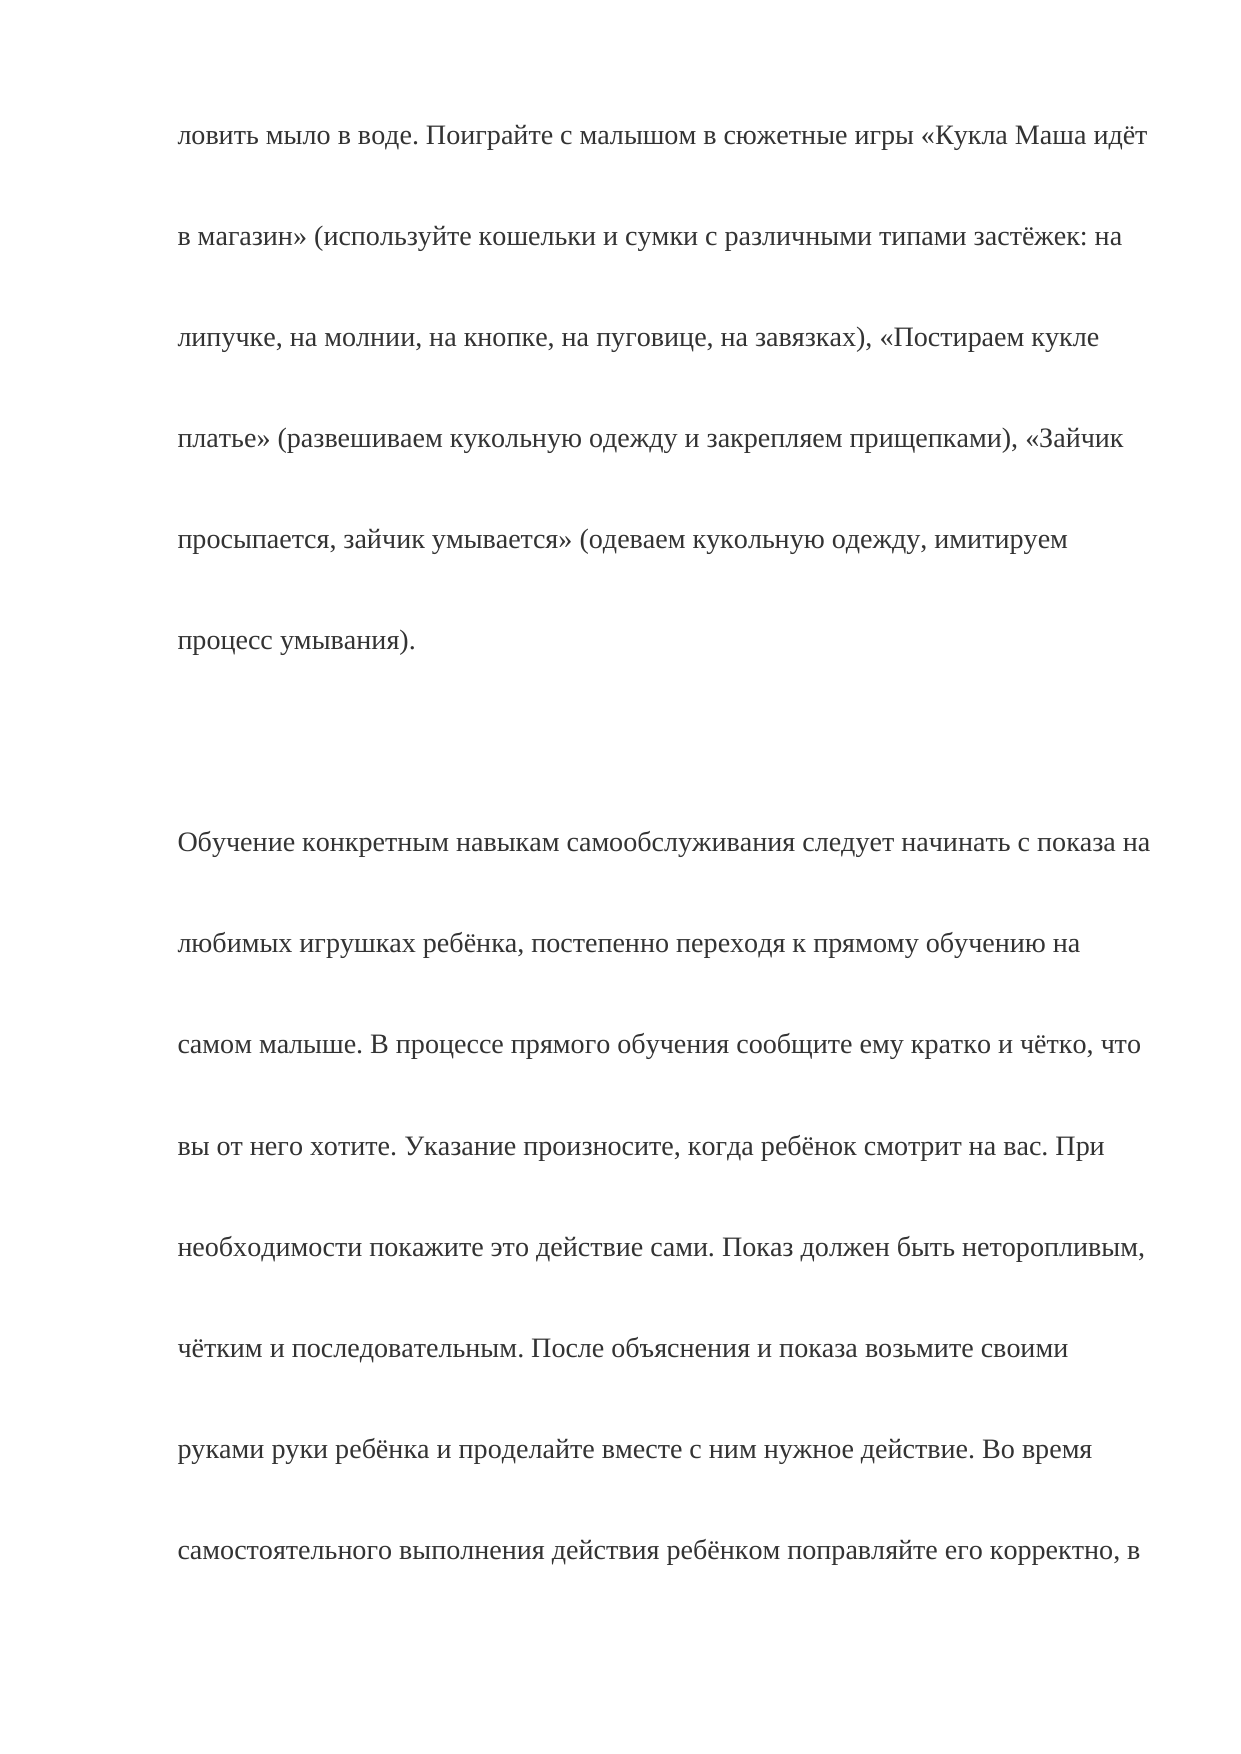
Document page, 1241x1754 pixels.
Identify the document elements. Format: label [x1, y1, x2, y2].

text [177, 118, 1152, 1565]
